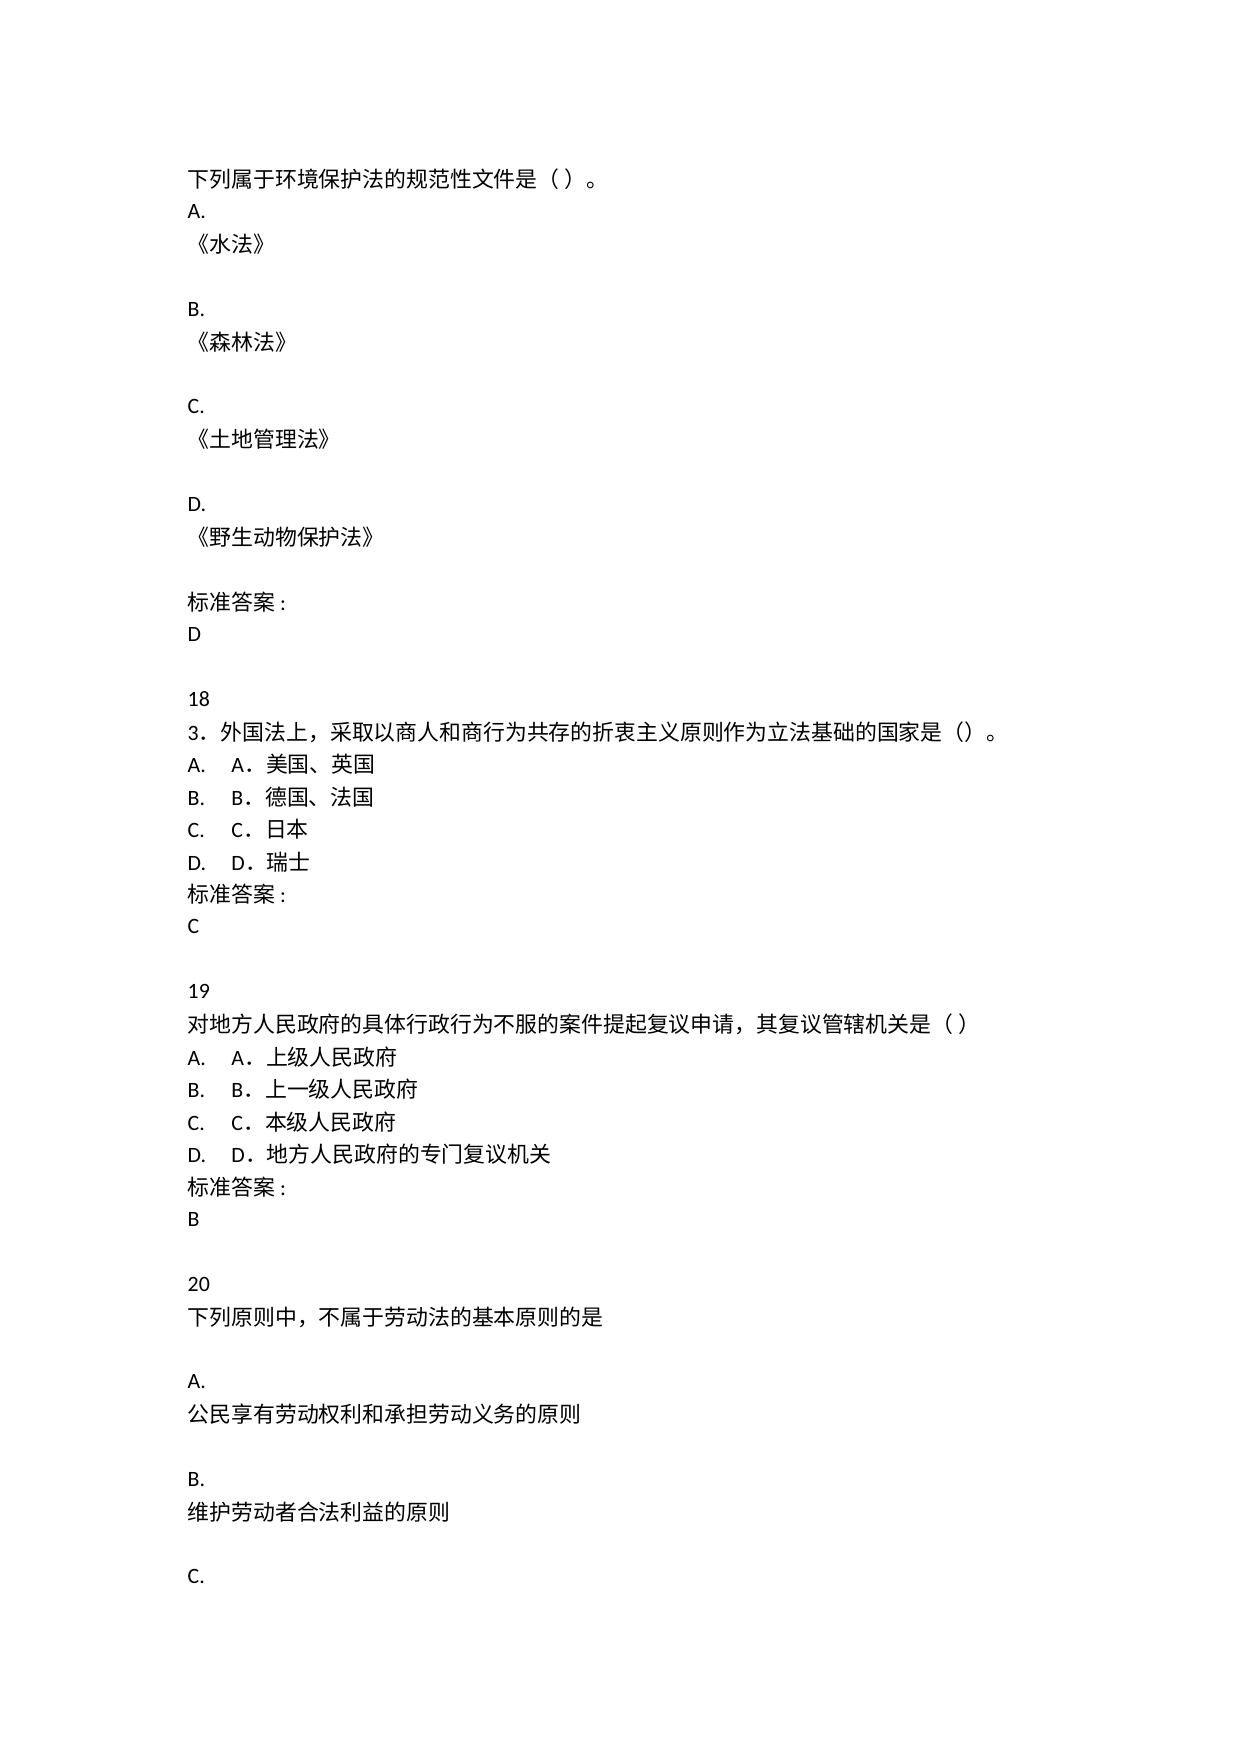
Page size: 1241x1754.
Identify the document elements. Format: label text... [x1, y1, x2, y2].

text 18 [187, 682, 1053, 714]
text 对地方人民政府的具体行政行为不服的案件提起复议申请，其复议管辖机关是（ ） [187, 1007, 1053, 1039]
text B. B．上一级人民政府 [187, 1072, 1053, 1104]
text 下列属于环境保护法的规范性文件是（ ）。 [187, 162, 1053, 194]
text 《水法》 [187, 227, 1053, 259]
text 20 [187, 1267, 1053, 1299]
text 公民享有劳动权利和承担劳动义务的原则 [187, 1397, 1053, 1429]
text 标准答案 : [187, 877, 1053, 909]
text 19 [187, 974, 1053, 1007]
text 标准答案 : [187, 584, 1053, 617]
text C. C．本级人民政府 [187, 1104, 1053, 1137]
text B. B．德国、法国 [187, 779, 1053, 812]
text C [187, 909, 1053, 942]
text C. [187, 389, 1053, 422]
text 《森林法》 [187, 324, 1053, 357]
text 下列原则中，不属于劳动法的基本原则的是 [187, 1299, 1053, 1332]
text A. [187, 1364, 1053, 1397]
text B. [187, 1462, 1053, 1494]
text C. C．日本 [187, 812, 1053, 844]
text 标准答案 : [187, 1169, 1053, 1202]
text C. [187, 1559, 1053, 1592]
text A. [187, 194, 1053, 227]
text A. A．美国、英国 [187, 747, 1053, 779]
text D. D．地方人民政府的专门复议机关 [187, 1137, 1053, 1169]
text B [187, 1202, 1053, 1234]
text 维护劳动者合法利益的原则 [187, 1494, 1053, 1527]
text 《土地管理法》 [187, 422, 1053, 454]
text 3．外国法上，采取以商人和商行为共存的折衷主义原则作为立法基础的国家是（）。 [187, 714, 1053, 747]
text D [187, 617, 1053, 649]
text A. A．上级人民政府 [187, 1039, 1053, 1072]
text B. [187, 292, 1053, 324]
text D. [187, 487, 1053, 519]
text 《野生动物保护法》 [187, 519, 1053, 552]
text D. D．瑞士 [187, 844, 1053, 877]
